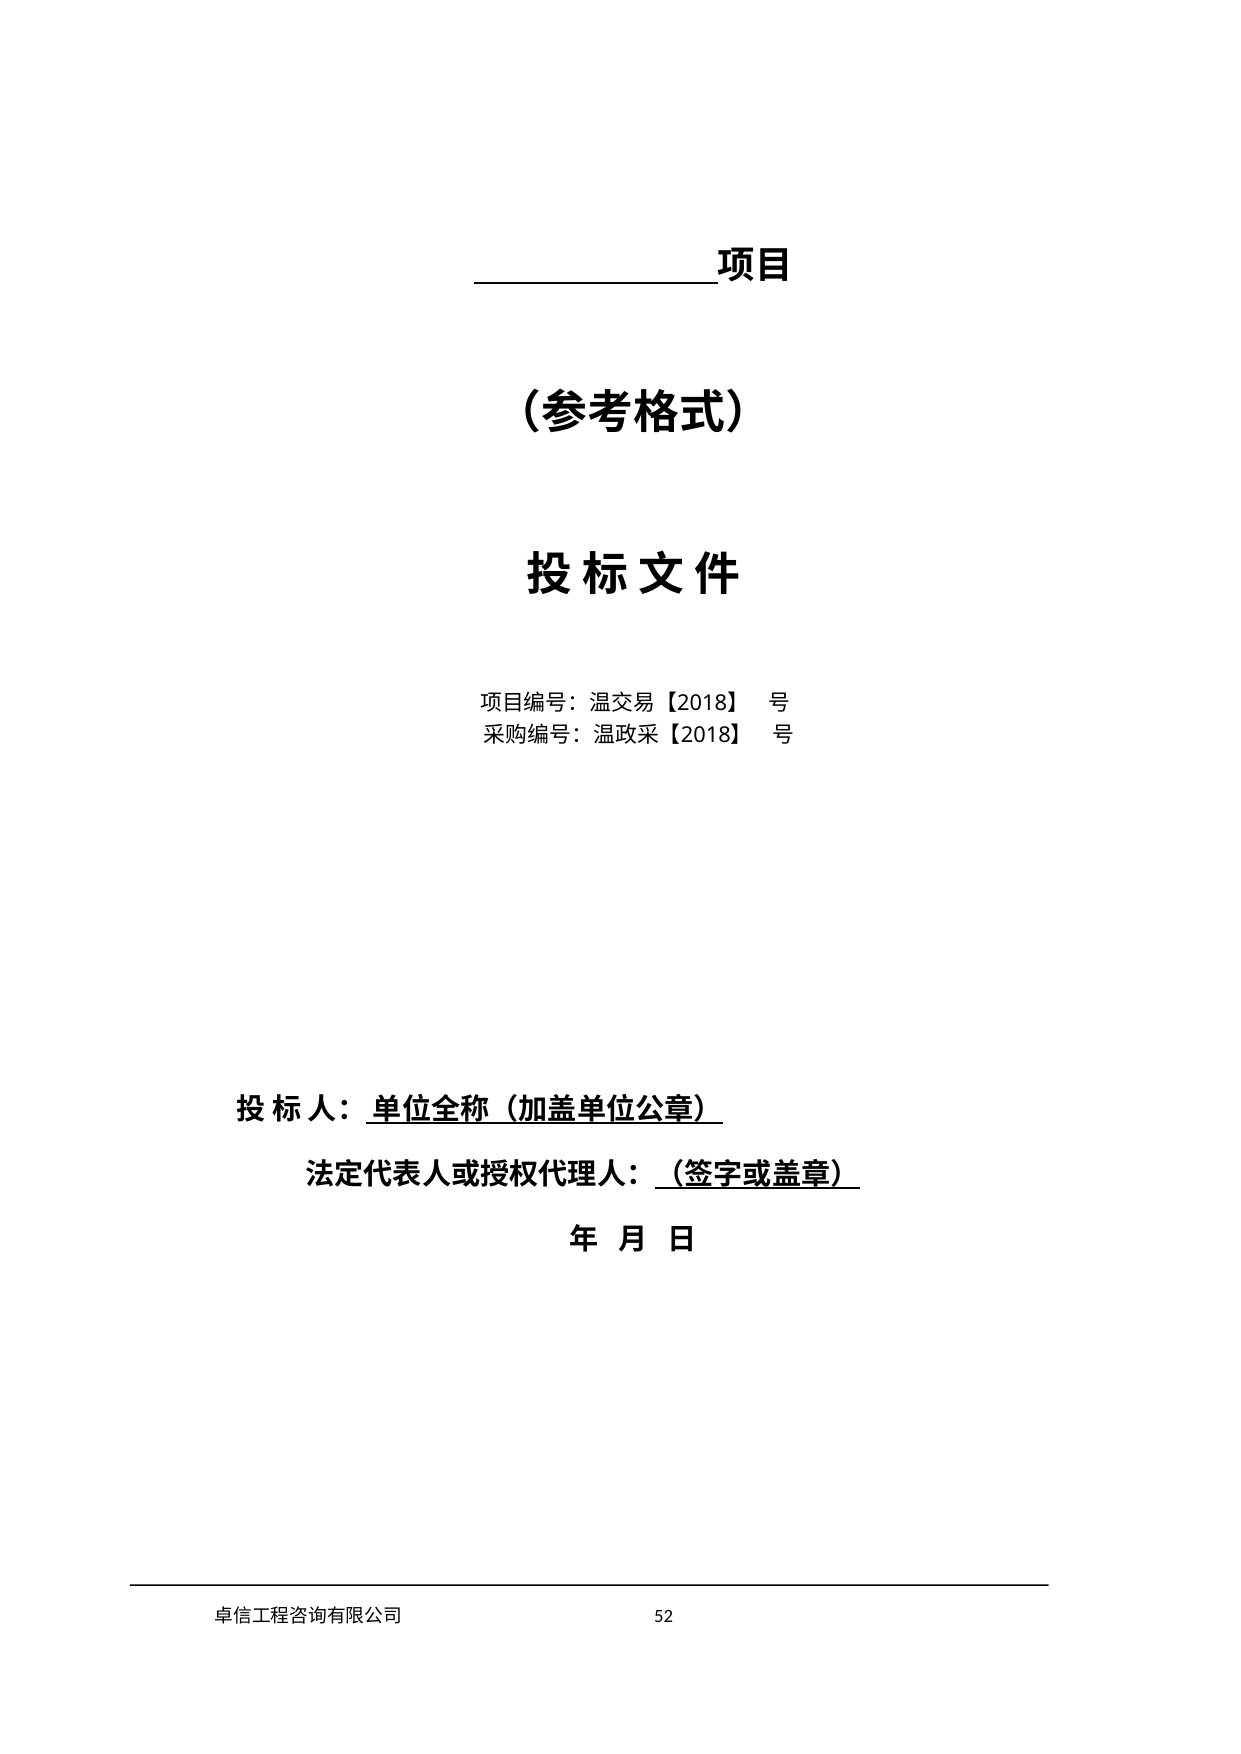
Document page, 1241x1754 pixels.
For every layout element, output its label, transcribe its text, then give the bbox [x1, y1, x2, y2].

text 项目 [130, 229, 1136, 294]
text 项目编号：温交易【2018】 号 [130, 684, 1136, 717]
text 采购编号：温政采【2018】 号 [130, 717, 1136, 749]
text 年 月 日 [130, 1204, 1136, 1269]
text 投 标 文 件 [130, 522, 1136, 619]
text （参考格式） [130, 359, 1136, 457]
text 法定代表人或授权代理人：（签字或盖章） [130, 1139, 1136, 1204]
text 投 标 人： 单位全称（加盖单位公章） [130, 1074, 1136, 1139]
